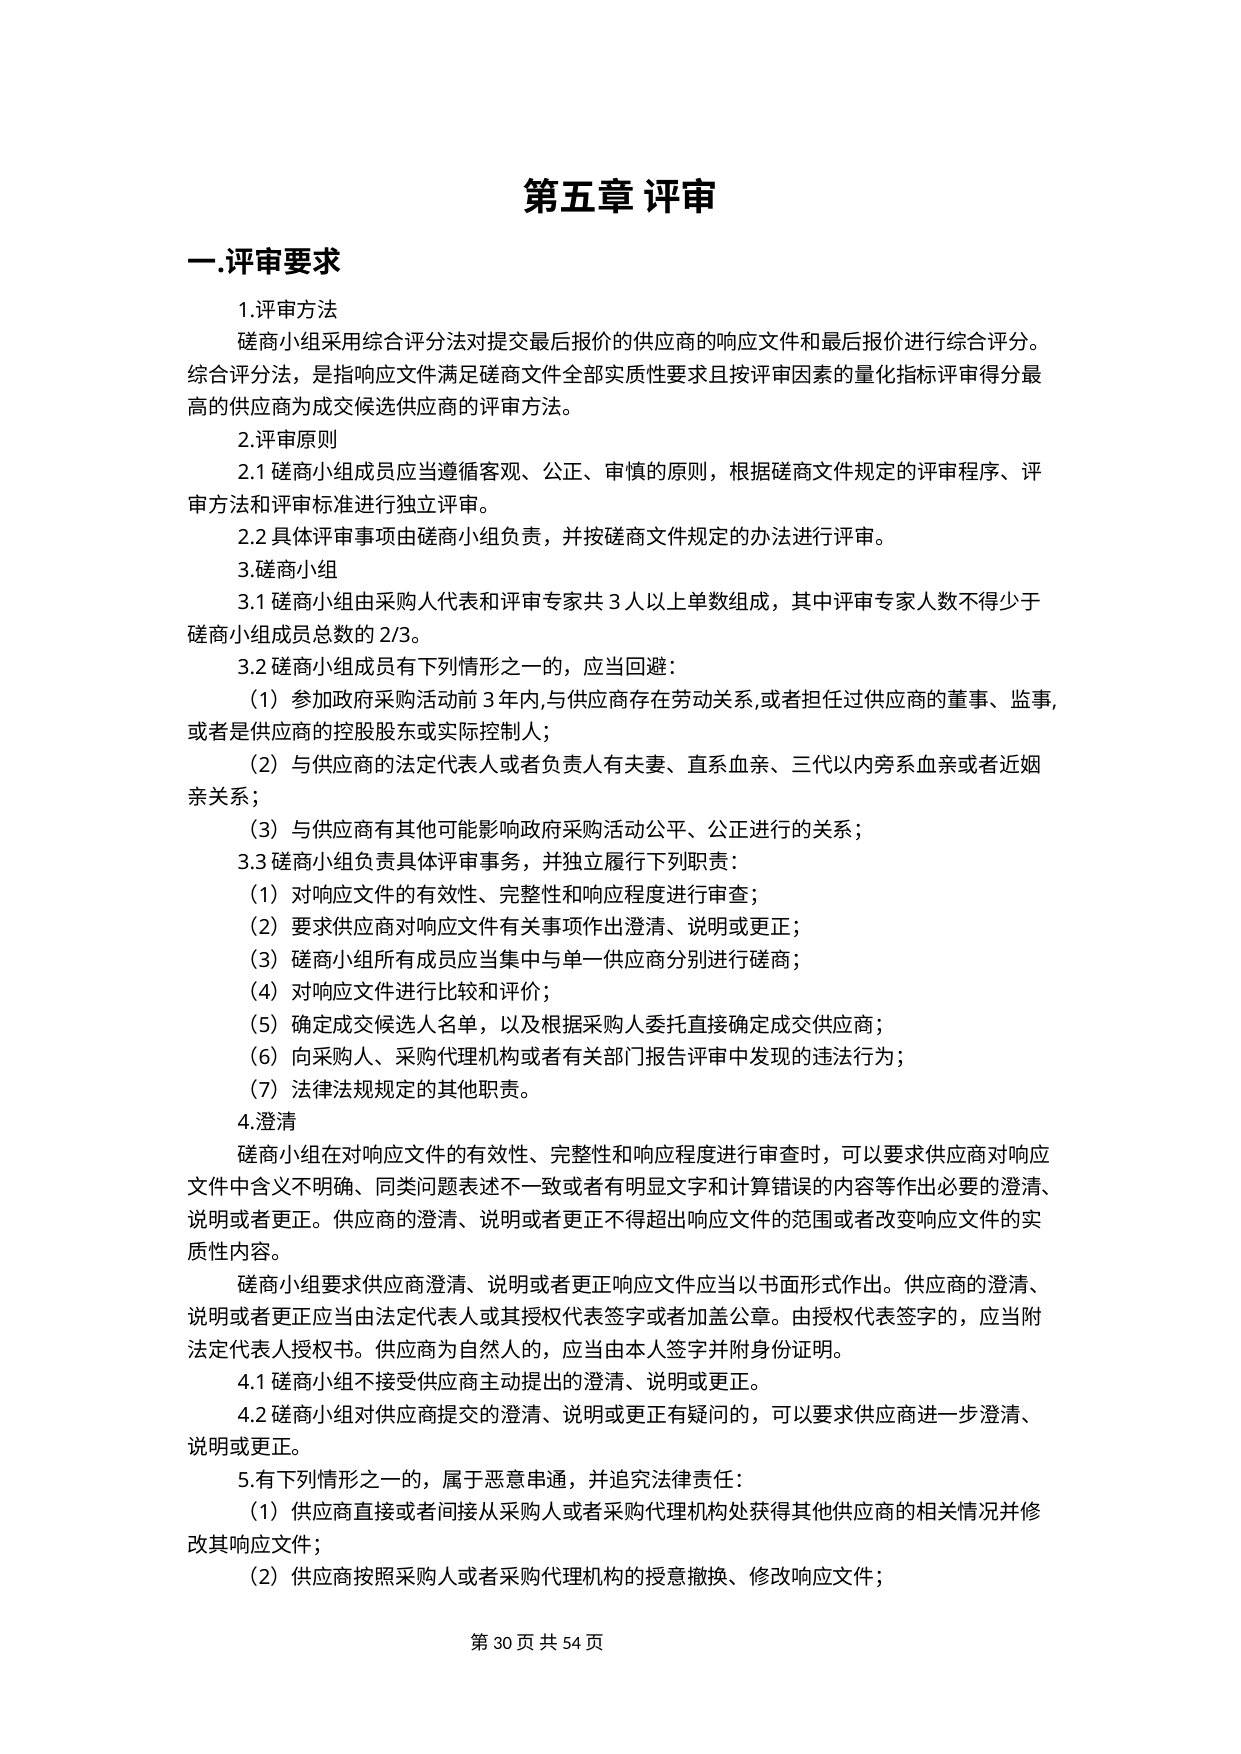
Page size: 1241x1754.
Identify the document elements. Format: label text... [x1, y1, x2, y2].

text 一.评审要求 [187, 227, 1053, 292]
text 3.2磋商小组成员有下列情形之一的，应当回避： [187, 649, 1053, 682]
text （1）对响应文件的有效性、完整性和响应程度进行审查； [187, 877, 1053, 909]
text （2）要求供应商对响应文件有关事项作出澄清、说明或更正； [187, 909, 1053, 942]
text （3）与供应商有其他可能影响政府采购活动公平、公正进行的关系； [187, 812, 1053, 844]
text （2）与供应商的法定代表人或者负责人有夫妻、直系血亲、三代以内旁系血亲或者近姻亲关系； [187, 747, 1053, 812]
text （1）供应商直接或者间接从采购人或者采购代理机构处获得其他供应商的相关情况并修改其响应文件； [187, 1494, 1053, 1559]
text 2.2具体评审事项由磋商小组负责，并按磋商文件规定的办法进行评审。 [187, 519, 1053, 552]
text （4）对响应文件进行比较和评价； [187, 974, 1053, 1007]
text 磋商小组采用综合评分法对提交最后报价的供应商的响应文件和最后报价进行综合评分。综合评分法，是指响应文件满足磋商文件全部实质性要求且按评审因素的量化指标评审得分最高的供应商为成交候选供应商的评审方法。 [187, 324, 1053, 422]
text 磋商小组在对响应文件的有效性、完整性和响应程度进行审查时，可以要求供应商对响应文件中含义不明确、同类问题表述不一致或者有明显文字和计算错误的内容等作出必要的澄清、说明或者更正。供应商的澄清、说明或者更正不得超出响应文件的范围或者改变响应文件的实质性内容。 [187, 1137, 1053, 1267]
text 5.有下列情形之一的，属于恶意串通，并追究法律责任： [187, 1462, 1053, 1494]
text （7）法律法规规定的其他职责。 [187, 1072, 1053, 1104]
text （3）磋商小组所有成员应当集中与单一供应商分别进行磋商； [187, 942, 1053, 974]
text 4.2磋商小组对供应商提交的澄清、说明或更正有疑问的，可以要求供应商进一步澄清、说明或更正。 [187, 1397, 1053, 1462]
text 第五章 评审 [187, 162, 1053, 227]
text （2）供应商按照采购人或者采购代理机构的授意撤换、修改响应文件； [187, 1559, 1053, 1592]
text 4.澄清 [187, 1104, 1053, 1137]
text 4.1磋商小组不接受供应商主动提出的澄清、说明或更正。 [187, 1364, 1053, 1397]
text 3.1磋商小组由采购人代表和评审专家共3人以上单数组成，其中评审专家人数不得少于磋商小组成员总数的2/3。 [187, 584, 1053, 649]
text 2.1磋商小组成员应当遵循客观、公正、审慎的原则，根据磋商文件规定的评审程序、评审方法和评审标准进行独立评审。 [187, 454, 1053, 519]
text 3.磋商小组 [187, 552, 1053, 584]
text （5）确定成交候选人名单，以及根据采购人委托直接确定成交供应商； [187, 1007, 1053, 1039]
text （6）向采购人、采购代理机构或者有关部门报告评审中发现的违法行为； [187, 1039, 1053, 1072]
text （1）参加政府采购活动前3年内,与供应商存在劳动关系,或者担任过供应商的董事、监事,或者是供应商的控股股东或实际控制人； [187, 682, 1053, 747]
text 磋商小组要求供应商澄清、说明或者更正响应文件应当以书面形式作出。供应商的澄清、说明或者更正应当由法定代表人或其授权代表签字或者加盖公章。由授权代表签字的，应当附法定代表人授权书。供应商为自然人的，应当由本人签字并附身份证明。 [187, 1267, 1053, 1364]
text 3.3磋商小组负责具体评审事务，并独立履行下列职责： [187, 844, 1053, 877]
text 2.评审原则 [187, 422, 1053, 454]
text 1.评审方法 [187, 292, 1053, 324]
